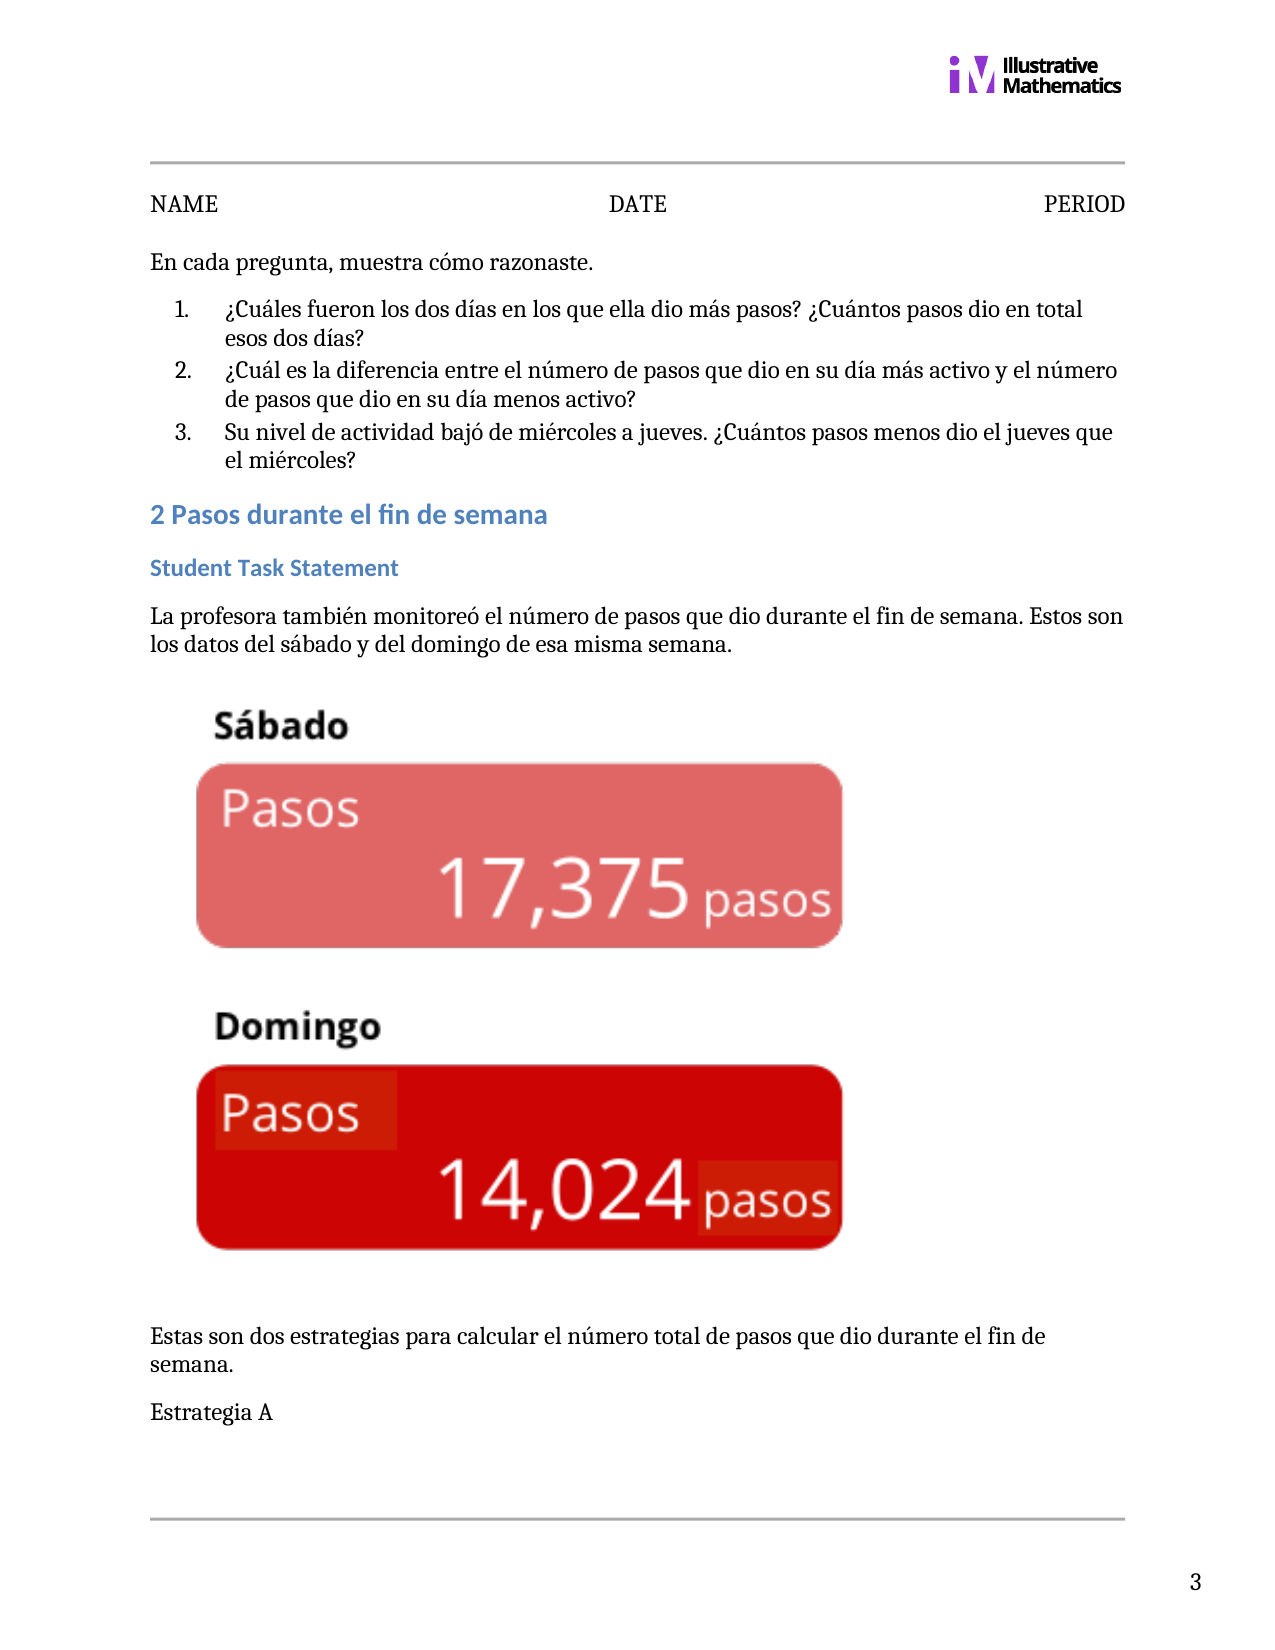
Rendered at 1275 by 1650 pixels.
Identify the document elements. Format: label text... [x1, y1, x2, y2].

subtitle 2 Pasos durante el fin de semana [150, 496, 1125, 531]
list ¿Cuáles fueron los dos días en los que ella dio más pasos? ¿Cuántos pasos dio en total esos dos días? [175, 295, 1125, 352]
subtitle Student Task Statement [150, 552, 1125, 583]
picture [949, 55, 1121, 93]
text En cada pregunta, muestra cómo razonaste. [150, 247, 1125, 276]
text Estrategia A [150, 1398, 1125, 1427]
text Estas son dos estrategias para calcular el número total de pasos que dio durante el fin de semana. [150, 1322, 1125, 1379]
list Su nivel de actividad bajó de miércoles a jueves. ¿Cuántos pasos menos dio el jueves que el miércoles? [175, 417, 1125, 475]
list ¿Cuál es la diferencia entre el número de pasos que dio en su día más activo y el número de pasos que dio en su día menos activo? [175, 356, 1125, 414]
text La profesora también monitoreó el número de pasos que dio durante el fin de semana. Estos son los datos del sábado y del domingo de esa misma semana. [150, 602, 1125, 659]
picture [168, 677, 898, 1303]
